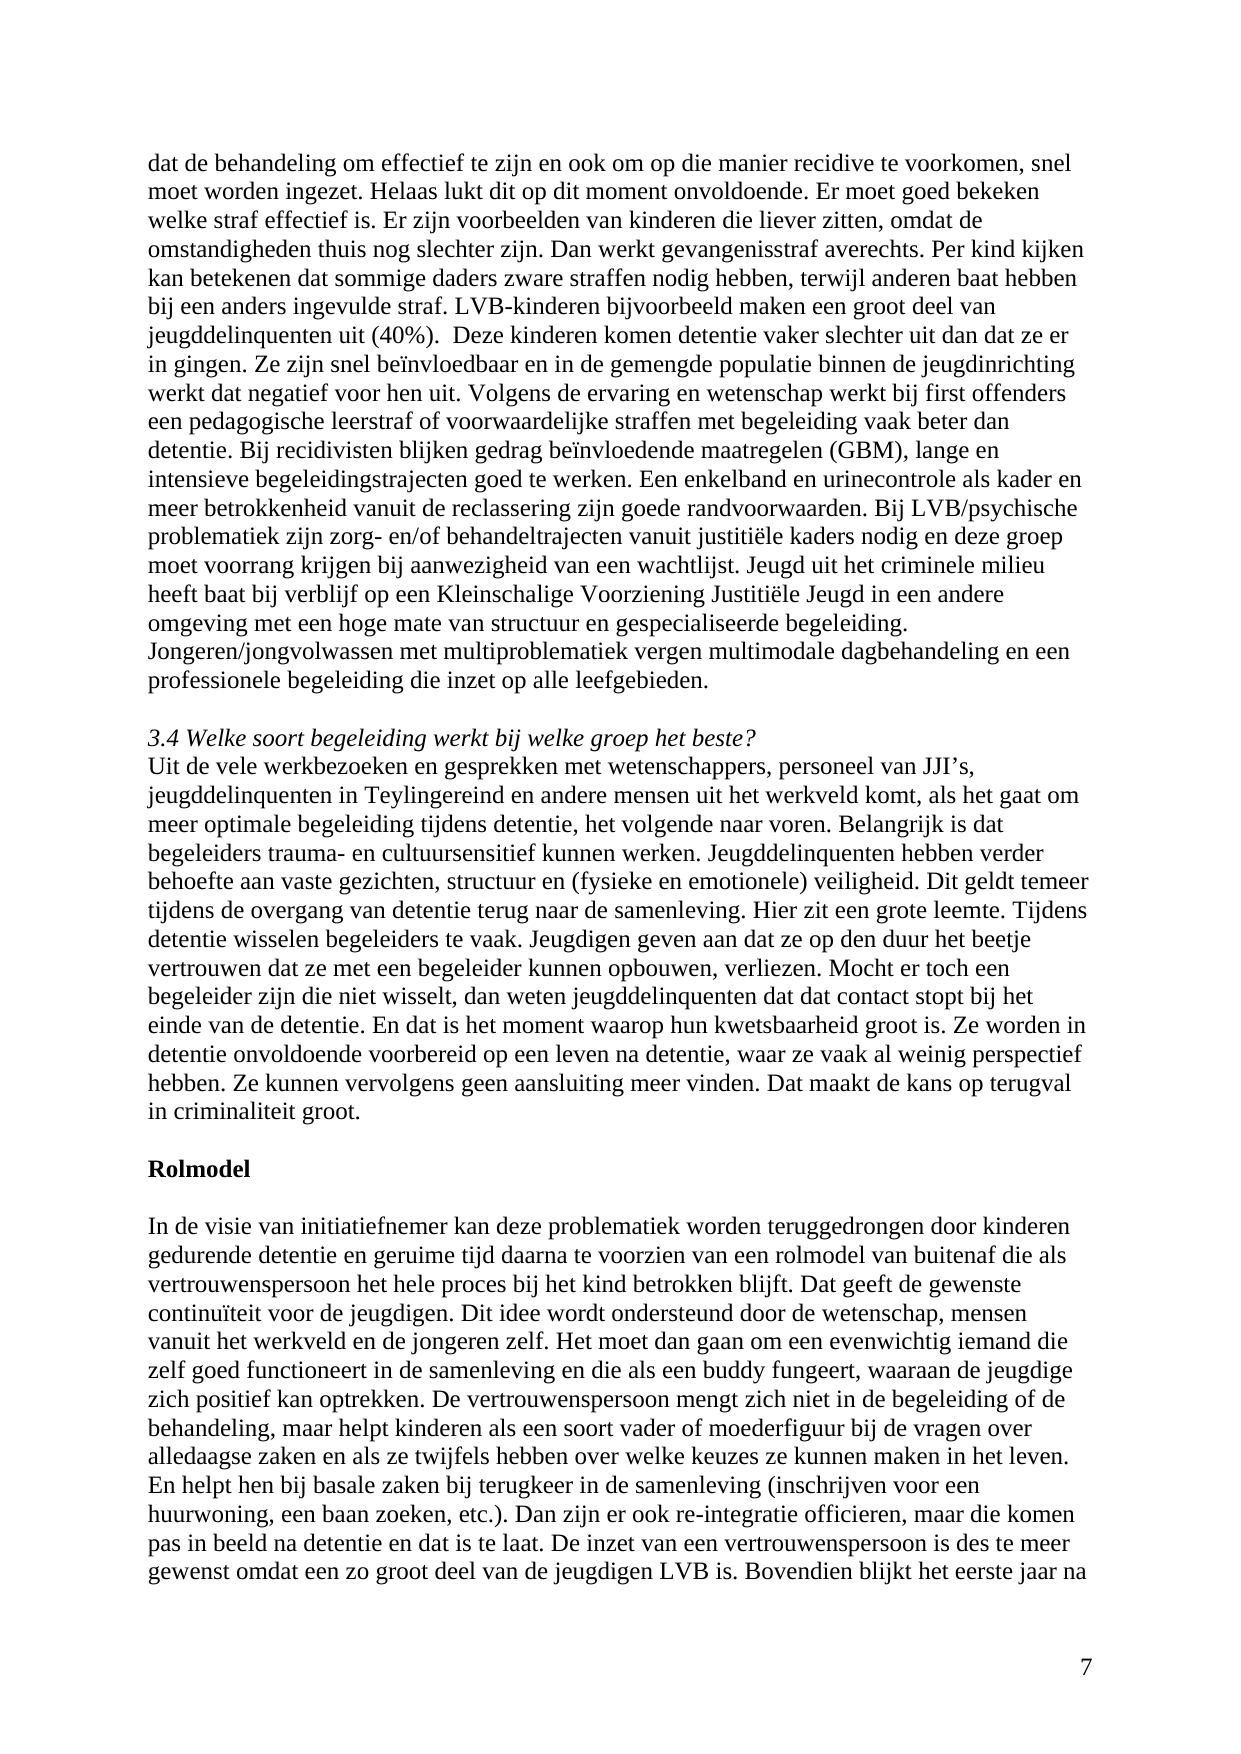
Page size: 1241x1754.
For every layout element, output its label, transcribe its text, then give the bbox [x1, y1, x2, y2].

text 3.4 Welke soort begeleiding werkt bij welke groep het beste? [148, 723, 1093, 751]
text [148, 148, 1093, 694]
text Uit de vele werkbezoeken en gesprekken met wetenschappers, personeel van JJI’s, jeugddelinquenten in Teylingereind en andere mensen uit het werkveld komt, als het gaat om meer optimale begeleiding tijdens detentie, het volgende naar voren. Belangrijk is dat begeleiders trauma- en cultuursensitief kunnen werken. Jeugddelinquenten hebben verder behoefte aan vaste gezichten, structuur en (fysieke en emotionele) veiligheid. Dit geldt temeer tijdens de overgang van detentie terug naar de samenleving. Hier zit een grote leemte. Tijdens detentie wisselen begeleiders te vaak. Jeugdigen geven aan dat ze op den duur het beetje vertrouwen dat ze met een begeleider kunnen opbouwen, verliezen. Mocht er toch een begeleider zijn die niet wisselt, dan weten jeugddelinquenten dat dat contact stopt bij het einde van de detentie. En dat is het moment waarop hun kwetsbaarheid groot is. Ze worden in detentie onvoldoende voorbereid op een leven na detentie, waar ze vaak al weinig perspectief hebben. Ze kunnen vervolgens geen aansluiting meer vinden. Dat maakt de kans op terugval in criminaliteit groot. [148, 751, 1093, 1125]
text Rolmodel [148, 1154, 1093, 1183]
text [148, 1211, 1093, 1585]
